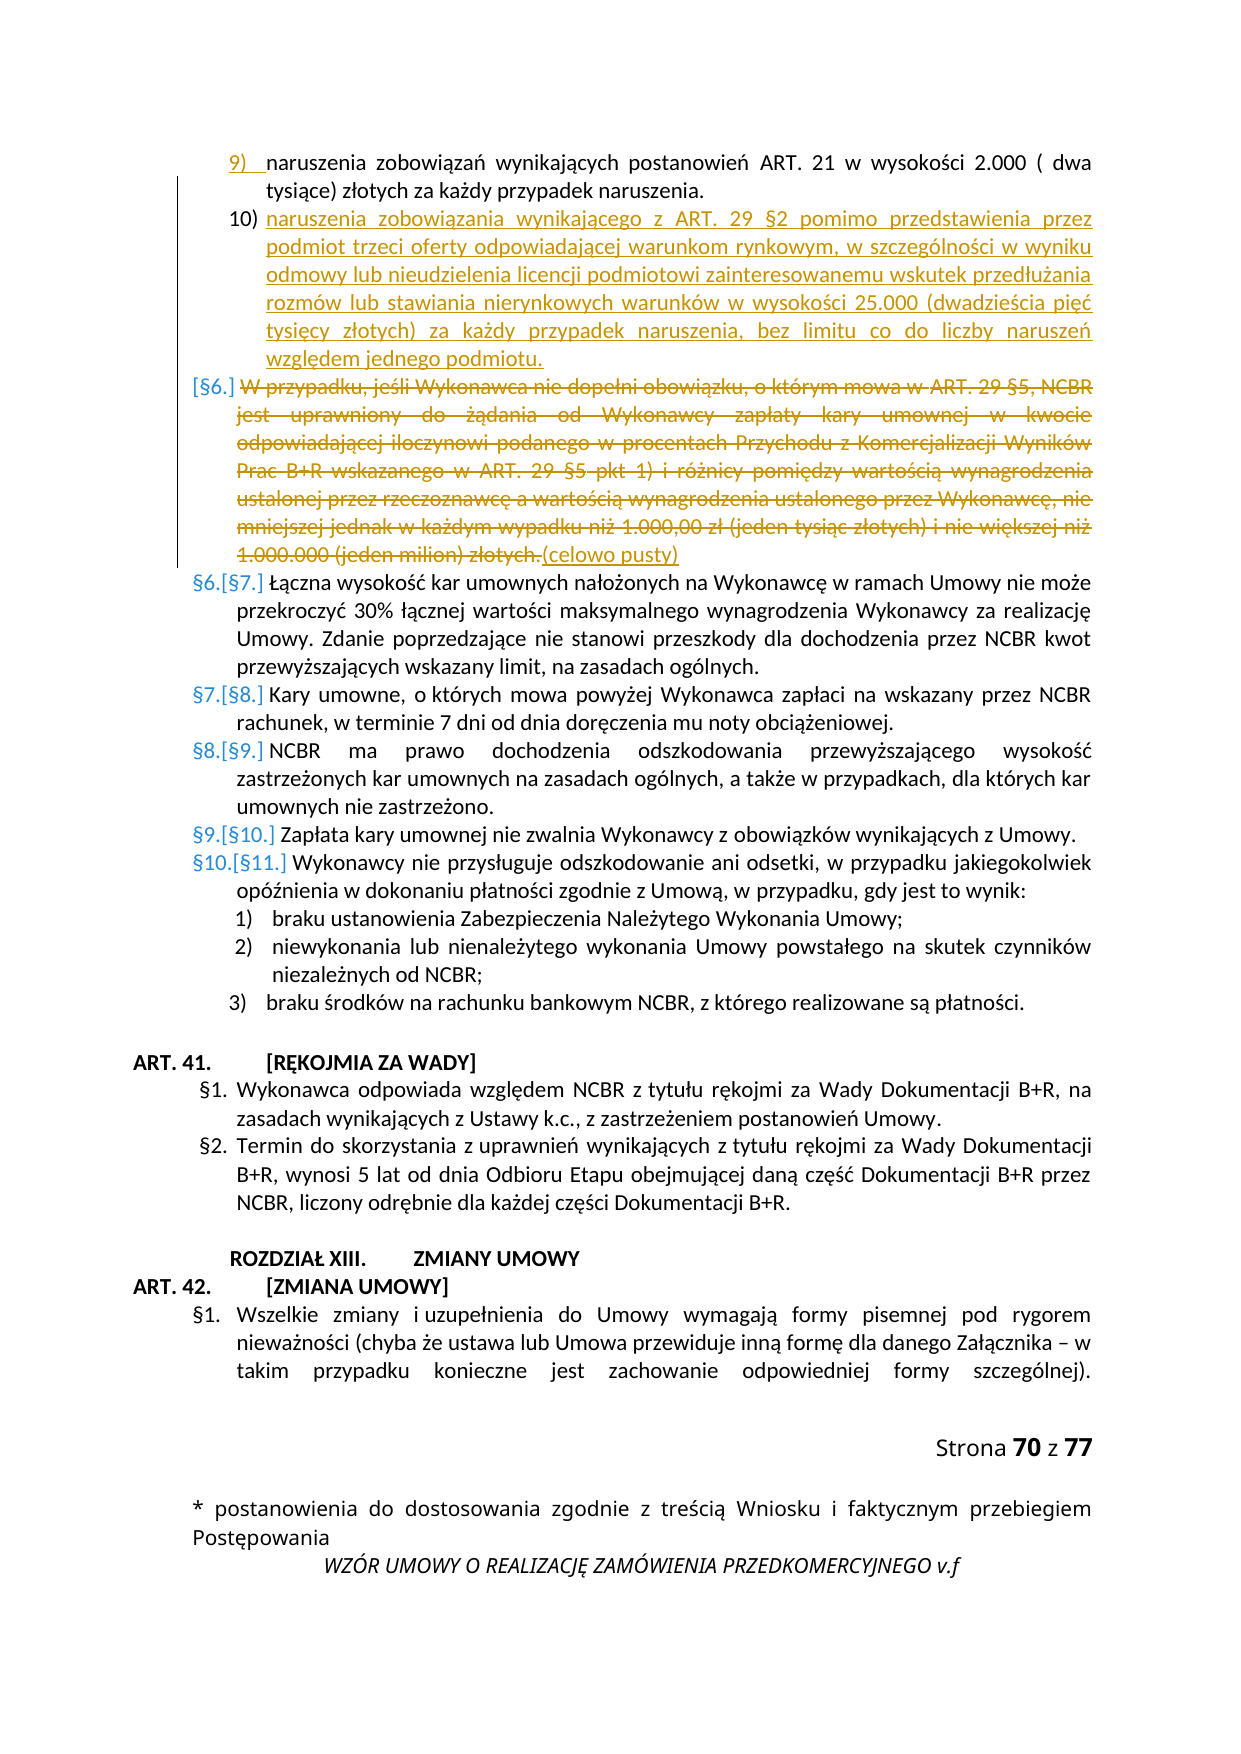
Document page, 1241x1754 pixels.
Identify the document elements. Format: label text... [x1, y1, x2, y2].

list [192, 1300, 1093, 1384]
list naruszenia zobowiązań wynikających postanowień ART. 21 w wysokości 2.000 ( dwa tysiące) złotych za każdy przypadek naruszenia. [228, 148, 1093, 204]
list braku środków na rachunku bankowym NCBR, z którego realizowane są płatności. [228, 988, 1093, 1016]
list Wykonawcy nie przysługuje odszkodowanie ani odsetki, w przypadku jakiegokolwiek opóźnienia w dokonaniu płatności zgodnie z Umową, w przypadku, gdy jest to wynik: [192, 848, 1093, 904]
list Wykonawca odpowiada względem NCBR z tytułu rękojmi za Wady Dokumentacji B+R, na zasadach wynikających z Ustawy k.c., z zastrzeżeniem postanowień Umowy. [199, 1076, 1093, 1132]
subtitle [ZMIANA UMOWY] [133, 1272, 1093, 1300]
list Termin do skorzystania z uprawnień wynikających z tytułu rękojmi za Wady Dokumentacji B+R, wynosi 5 lat od dnia Odbioru Etapu obejmującej daną część Dokumentacji B+R przez NCBR, liczony odrębnie dla każdej części Dokumentacji B+R. [199, 1132, 1093, 1216]
list Zapłata kary umownej nie zwalnia Wykonawcy z obowiązków wynikających z Umowy. [192, 820, 1093, 848]
list Kary umowne, o których mowa powyżej Wykonawca zapłaci na wskazany przez NCBR rachunek, w terminie 7 dni od dnia doręczenia mu noty obciążeniowej. [192, 680, 1093, 736]
subtitle ZMIANY UMOWY [229, 1244, 1093, 1272]
list braku ustanowienia Zabezpieczenia Należytego Wykonania Umowy; [234, 904, 1093, 932]
subtitle [RĘKOJMIA ZA WADY] [133, 1048, 1093, 1076]
list niewykonania lub nienależytego wykonania Umowy powstałego na skutek czynników niezależnych od NCBR; [234, 932, 1093, 988]
list NCBR ma prawo dochodzenia odszkodowania przewyższającego wysokość zastrzeżonych kar umownych na zasadach ogólnych, a także w przypadkach, dla których kar umownych nie zastrzeżono. [192, 736, 1093, 820]
list Łączna wysokość kar umownych nałożonych na Wykonawcę w ramach Umowy nie może przekroczyć 30% łącznej wartości maksymalnego wynagrodzenia Wykonawcy za realizację Umowy. Zdanie poprzedzające nie stanowi przeszkody dla dochodzenia przez NCBR kwot przewyższających wskazany limit, na zasadach ogólnych. [192, 568, 1093, 680]
